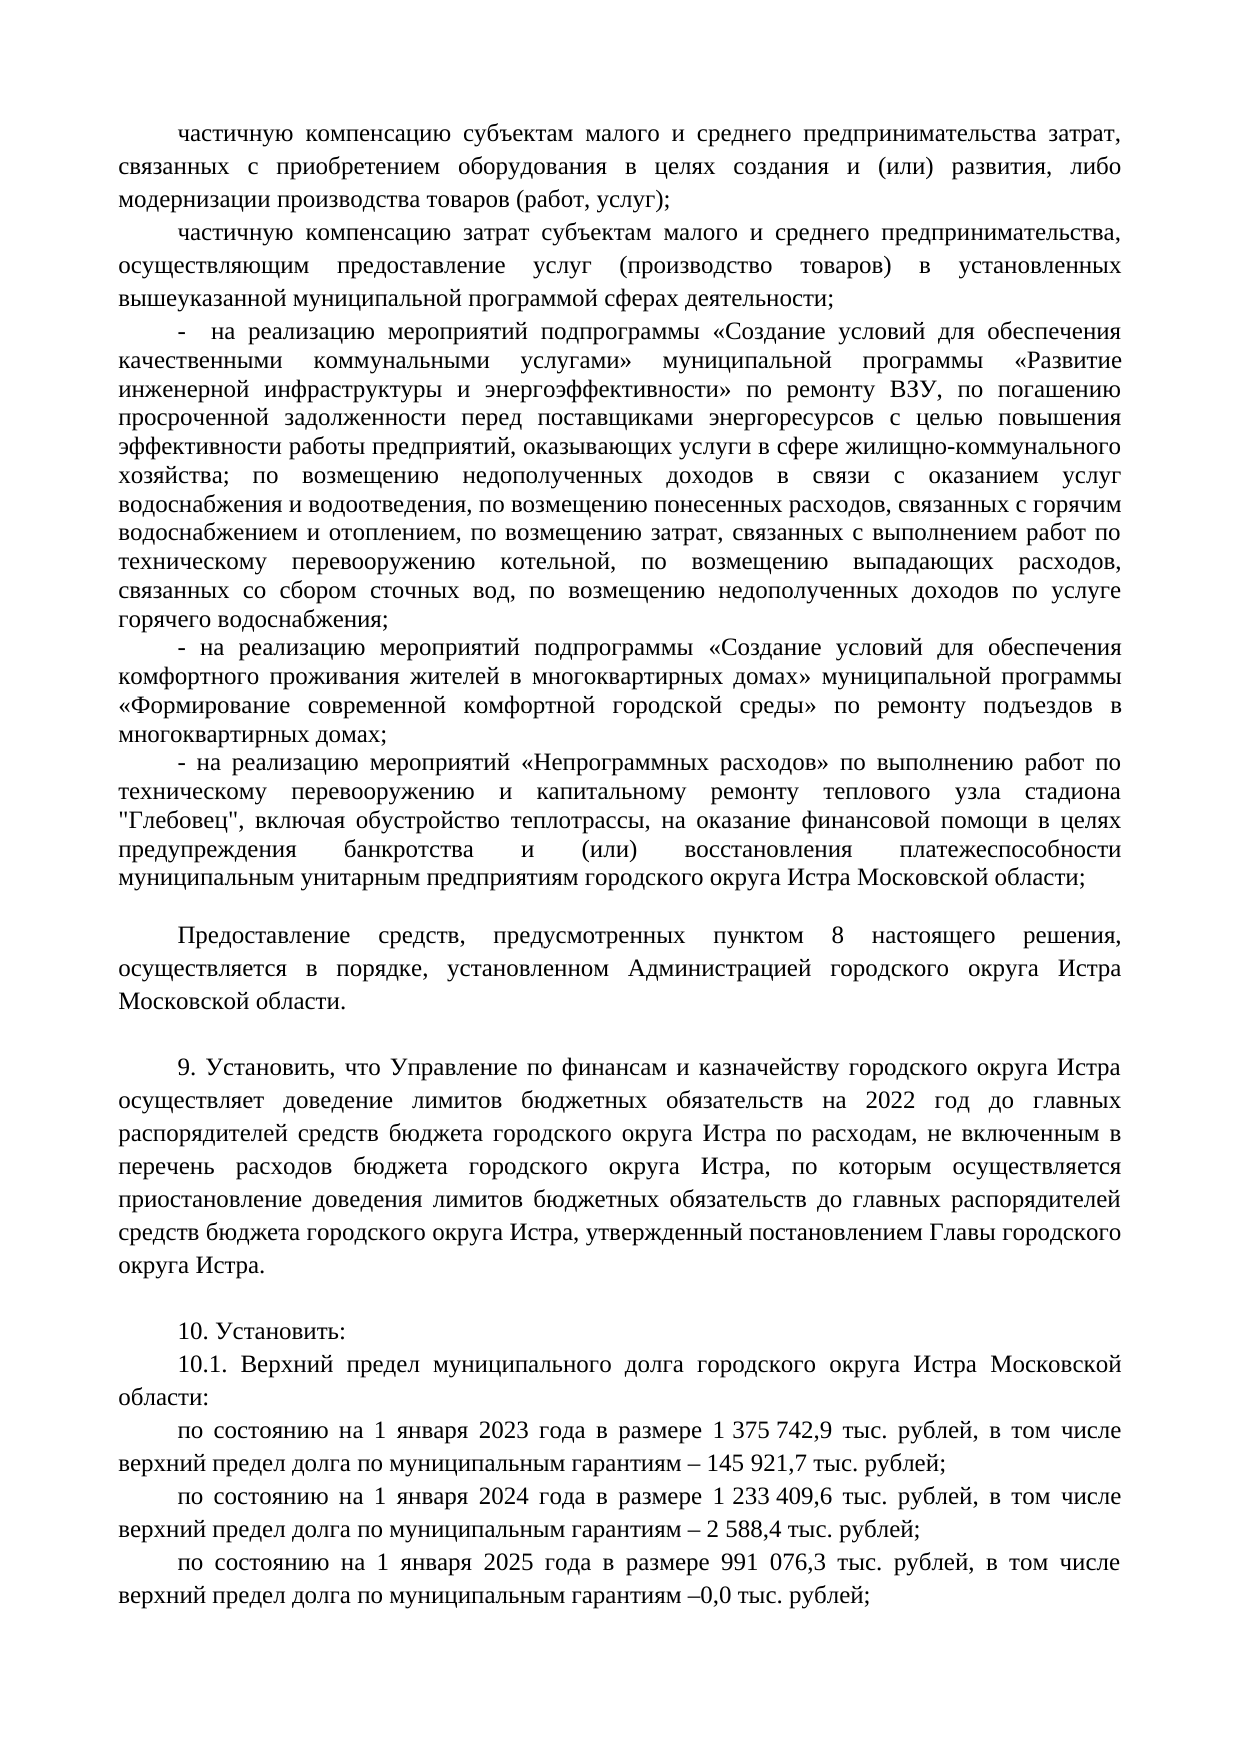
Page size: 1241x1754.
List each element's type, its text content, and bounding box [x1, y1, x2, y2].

text по состоянию на 1 января 2024 года в размере 1 233 409,6 тыс. рублей, в том числе верхний предел долга по муниципальным гарантиям – 2 588,4 тыс. рублей; [118, 1481, 1122, 1543]
text - на реализацию мероприятий подпрограммы «Создание условий для обеспечения комфортного проживания жителей в многоквартирных домах» муниципальной программы «Формирование современной комфортной городской среды» по ремонту подъездов в многоквартирных домах; [118, 632, 1122, 661]
text Предоставление средств, предусмотренных пунктом 8 настоящего решения, осуществляется в порядке, установленном Администрацией городского округа Истра Московской области. [118, 920, 1122, 1015]
text - на реализацию мероприятий «Непрограммных расходов» по выполнению работ по техническому перевооружению и капитальному ремонту теплового узла стадиона "Глебовец", включая обустройство теплотрассы, на оказание финансовой помощи в целях предупреждения банкротства и (или) восстановления платежеспособности муниципальным унитарным предприятиям городского округа Истра Московской области; [118, 747, 1122, 891]
text 9. Установить, что Управление по финансам и казначейству городского округа Истра осуществляет доведение лимитов бюджетных обязательств на 2022 год до главных распорядителей средств бюджета городского округа Истра по расходам, не включенным в перечень расходов бюджета городского округа Истра, по которым осуществляется приостановление доведения лимитов бюджетных обязательств до главных распорядителей средств бюджета городского округа Истра, утвержденный постановлением Главы городского округа Истра. [118, 1052, 1122, 1279]
text по состоянию на 1 января 2023 года в размере 1 375 742,9 тыс. рублей, в том числе верхний предел долга по муниципальным гарантиям – 145 921,7 тыс. рублей; [118, 1415, 1122, 1477]
text по состоянию на 1 января 2025 года в размере 991 076,3 тыс. рублей, в том числе верхний предел долга по муниципальным гарантиям –0,0 тыс. рублей; [118, 1547, 1122, 1609]
text 10. Установить: [118, 1316, 1122, 1345]
text - на реализацию мероприятий подпрограммы «Создание условий для обеспечения качественными коммунальными услугами» муниципальной программы «Развитие инженерной инфраструктуры и энергоэффективности» по ремонту ВЗУ, по погашению просроченной задолженности перед поставщиками энергоресурсов с целью повышения эффективности работы предприятий, оказывающих услуги в сфере жилищно-коммунального хозяйства; по возмещению недополученных доходов в связи с оказанием услуг водоснабжения и водоотведения, по возмещению понесенных расходов, связанных с горячим водоснабжением и отоплением, по возмещению затрат, связанных с выполнением работ по техническому перевооружению котельной, по возмещению выпадающих расходов, связанных со сбором сточных вод, по возмещению недополученных доходов по услуге горячего водоснабжения; [118, 316, 1122, 632]
text частичную компенсацию субъектам малого и среднего предпринимательства затрат, связанных с приобретением оборудования в целях создания и (или) развития, либо модернизации производства товаров (работ, услуг); [118, 118, 1122, 213]
text частичную компенсацию затрат субъектам малого и среднего предпринимательства, осуществляющим предоставление услуг (производство товаров) в установленных вышеуказанной муниципальной программой сферах деятельности; [118, 217, 1122, 312]
text 10.1. Верхний предел муниципального долга городского округа Истра Московской области: [118, 1349, 1122, 1411]
text - на реализацию мероприятий подпрограммы «Создание условий для обеспечения комфортного проживания жителей в многоквартирных домах» муниципальной программы «Формирование современной комфортной городской среды» по ремонту подъездов в многоквартирных домах; [118, 661, 1122, 747]
